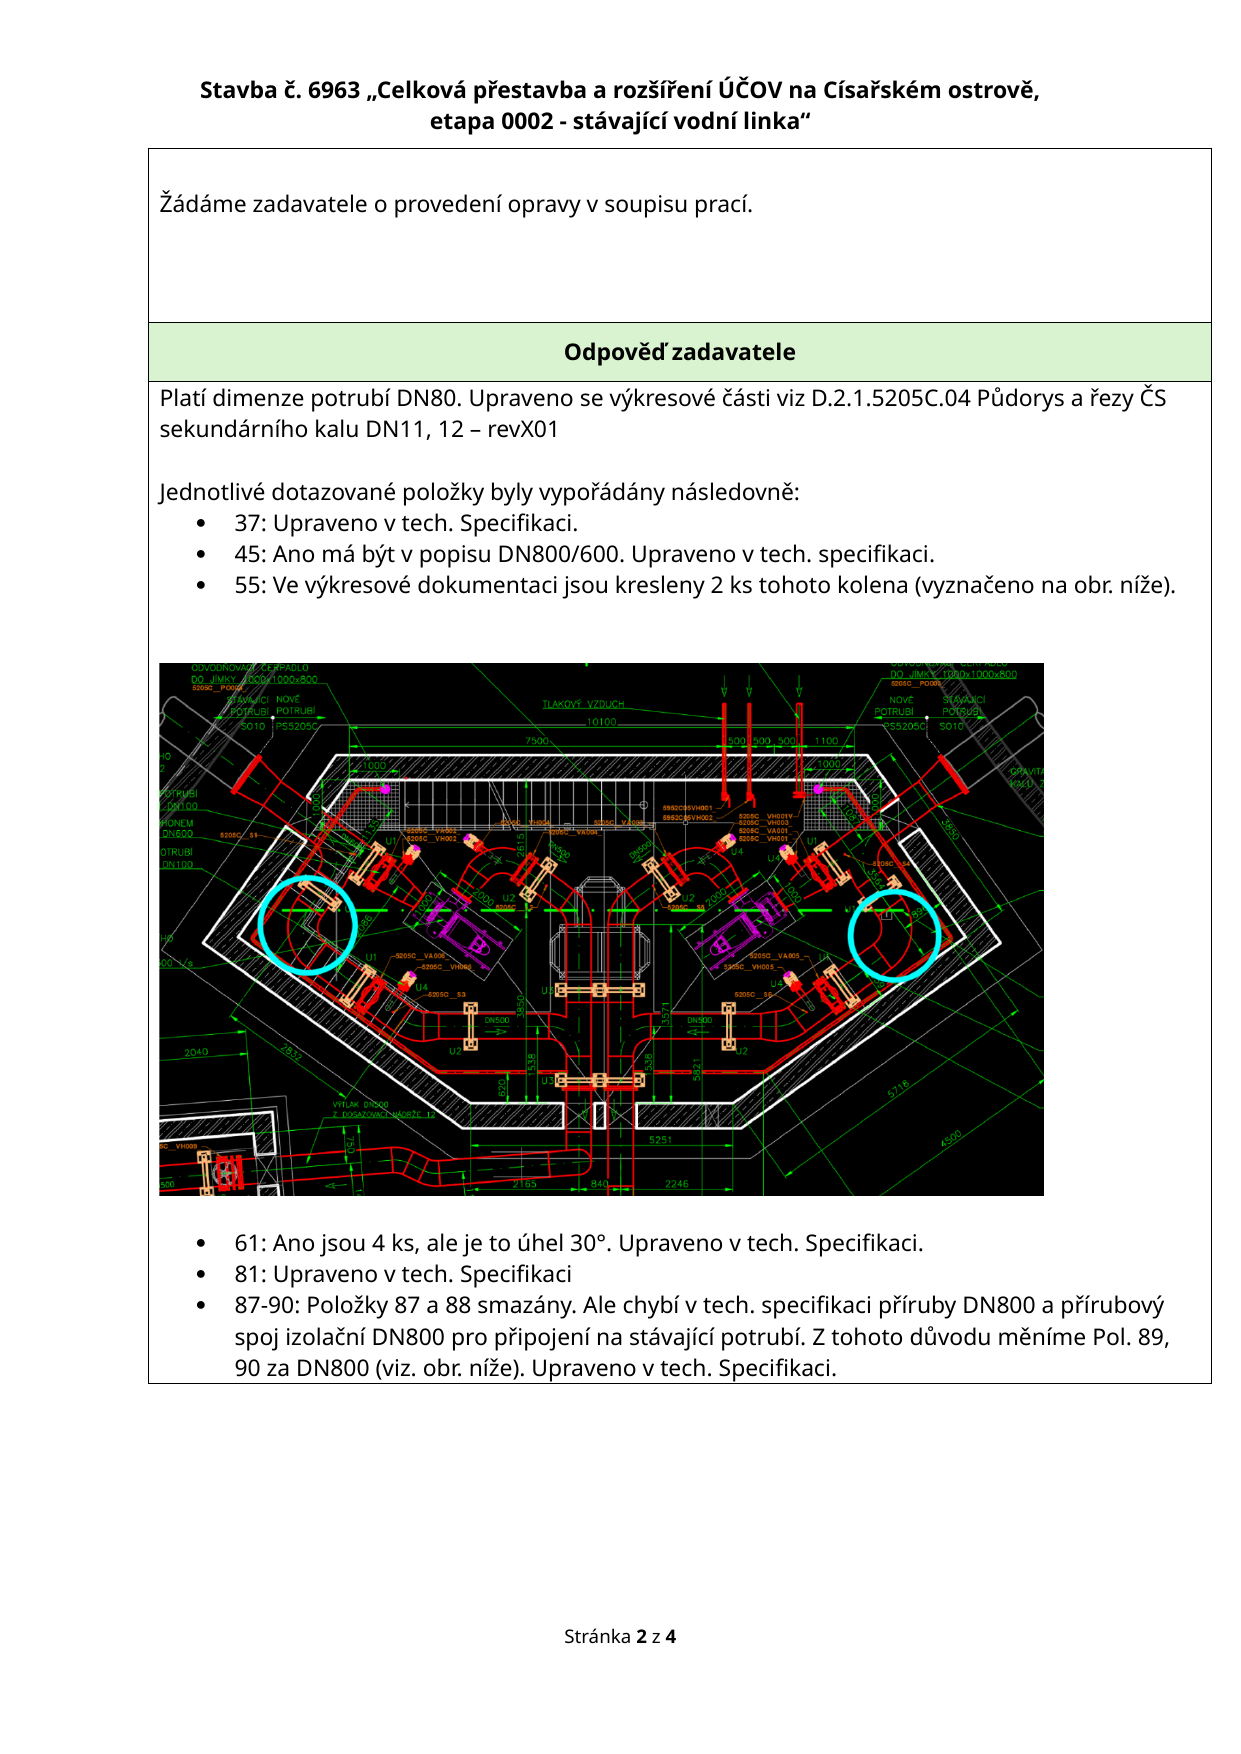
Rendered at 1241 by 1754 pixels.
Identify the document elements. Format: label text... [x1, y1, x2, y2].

picture [159, 663, 1044, 1196]
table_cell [149, 149, 1211, 322]
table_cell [149, 382, 1211, 1383]
table_cell Odpověď zadavatele [149, 323, 1211, 381]
